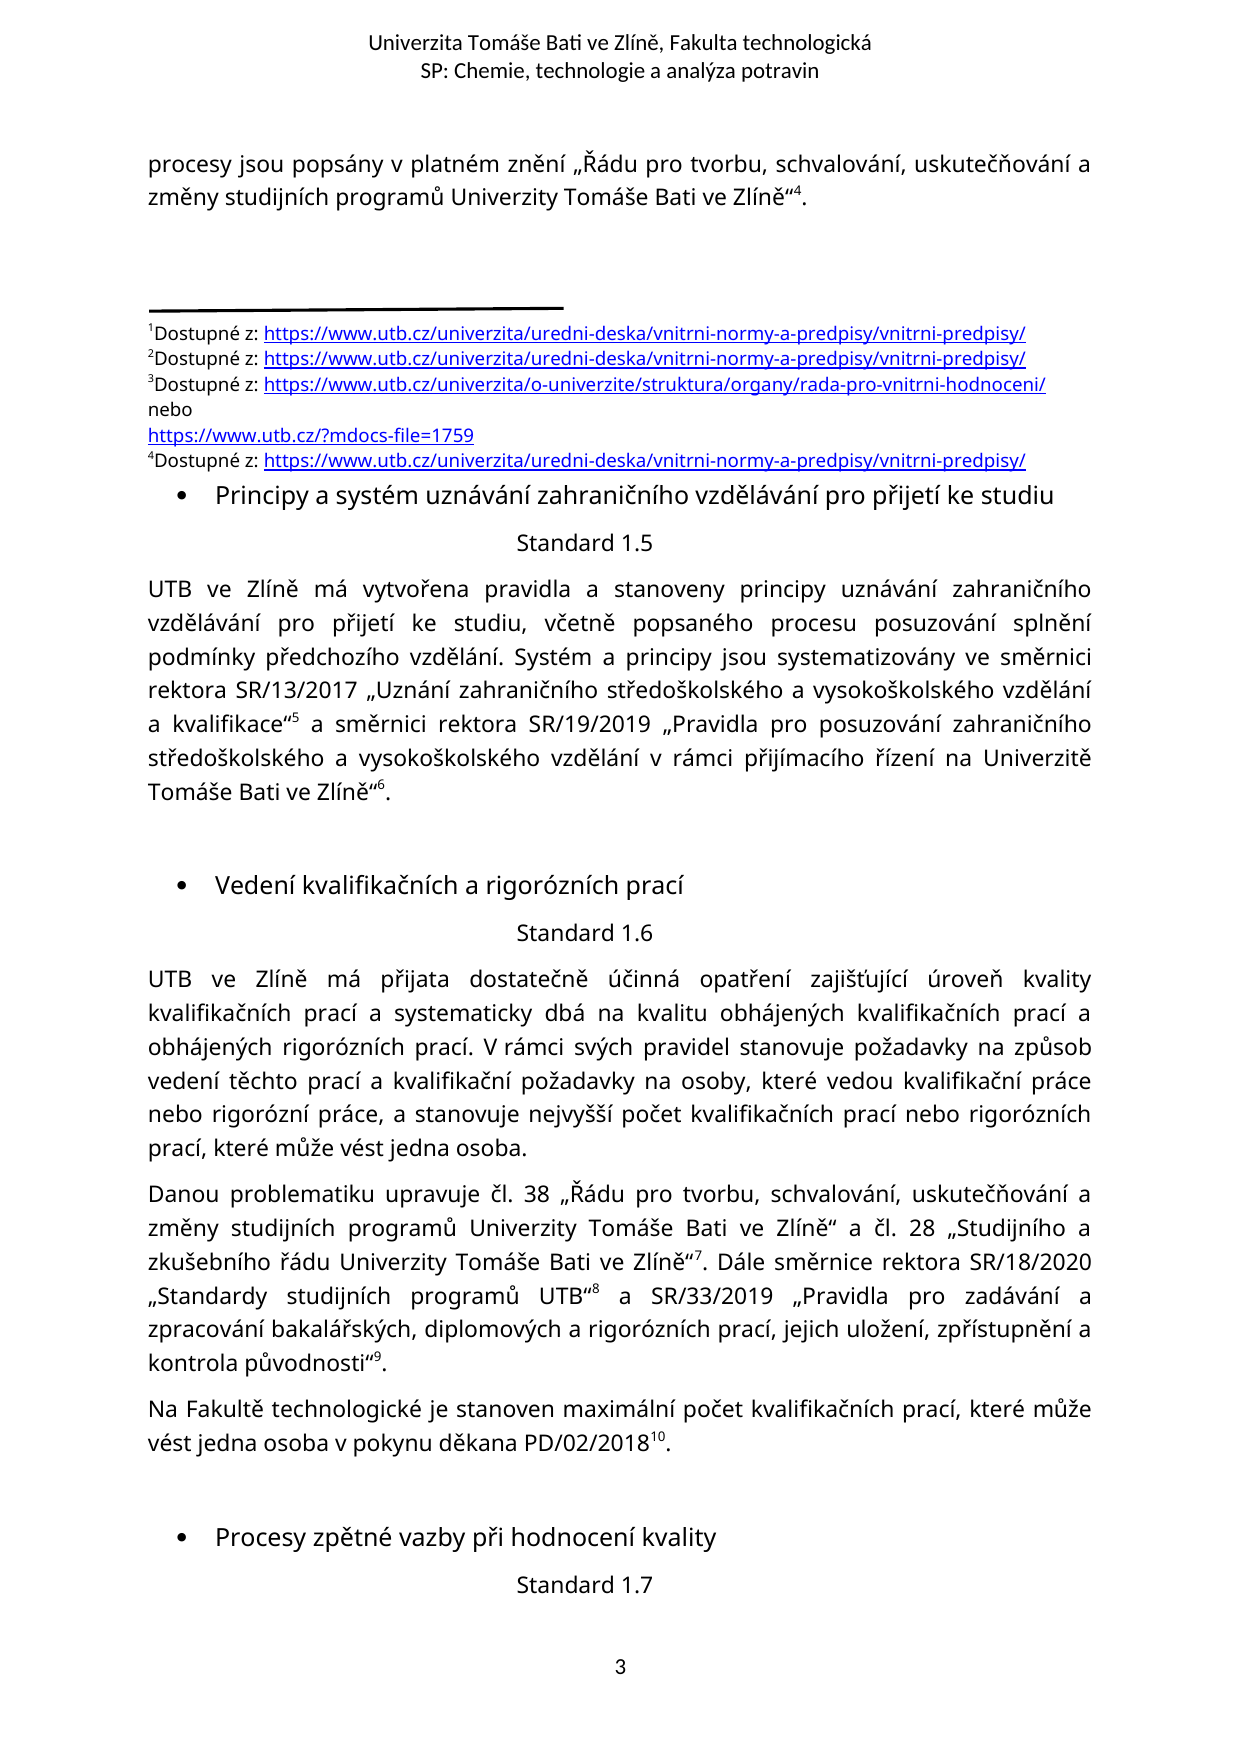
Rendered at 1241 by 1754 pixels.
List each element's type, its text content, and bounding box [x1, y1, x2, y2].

subtitle Procesy zpětné vazby při hodnocení kvality [177, 1520, 1093, 1554]
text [148, 148, 1093, 213]
text Standard 1.5 [148, 527, 1093, 558]
subtitle Principy a systém uznávání zahraničního vzdělávání pro přijetí ke studiu [177, 477, 1093, 511]
text Standard 1.7 [148, 1569, 1093, 1600]
text 1Dostupné z: https://www.utb.cz/univerzita/uredni-deska/vnitrni-normy-a-predpisy/vnitrni-predpisy/ [148, 320, 1093, 346]
text 2Dostupné z: https://www.utb.cz/univerzita/uredni-deska/vnitrni-normy-a-predpisy/vnitrni-predpisy/ [148, 346, 1093, 371]
text UTB ve Zlíně má přijata dostatečně účinná opatření zajišťující úroveň kvality kvalifikačních prací a systematicky dbá na kvalitu obhájených kvalifikačních prací a obhájených rigorózních prací. V rámci svých pravidel stanovuje požadavky na způsob vedení těchto prací a kvalifikační požadavky na osoby, které vedou kvalifikační práce nebo rigorózní práce, a stanovuje nejvyšší počet kvalifikačních prací nebo rigorózních prací, které může vést jedna osoba. [148, 963, 1093, 1163]
text Danou problematiku upravuje čl. 38 „Řádu pro tvorbu, schvalování, uskutečňování a změny studijních programů Univerzity Tomáše Bati ve Zlíně“ a čl. 28 „Studijního a zkušebního řádu Univerzity Tomáše Bati ve Zlíně“7. Dále směrnice rektora SR/18/2020 „Standardy studijních programů UTB“8 a SR/33/2019 „Pravidla pro zadávání a zpracování bakalářských, diplomových a rigorózních prací, jejich uložení, zpřístupnění a kontrola původnosti“9. [148, 1178, 1093, 1378]
text https://www.utb.cz/?mdocs-file=1759 [148, 422, 1093, 448]
text Standard 1.6 [148, 917, 1093, 948]
text Na Fakultě technologické je stanoven maximální počet kvalifikačních prací, které může vést jedna osoba v pokynu děkana PD/02/201810. [148, 1393, 1093, 1458]
text 3Dostupné z: https://www.utb.cz/univerzita/o-univerzite/struktura/organy/rada-pro-vnitrni-hodnoceni/ nebo [148, 371, 1093, 422]
text UTB ve Zlíně má vytvořena pravidla a stanoveny principy uznávání zahraničního vzdělávání pro přijetí ke studiu, včetně popsaného procesu posuzování splnění podmínky předchozího vzdělání. Systém a principy jsou systematizovány ve směrnici rektora SR/13/2017 „Uznání zahraničního středoškolského a vysokoškolského vzdělání a kvalifikace“5 a směrnici rektora SR/19/2019 „Pravidla pro posuzování zahraničního středoškolského a vysokoškolského vzdělání v rámci přijímacího řízení na Univerzitě Tomáše Bati ve Zlíně“6. [148, 573, 1093, 807]
subtitle Vedení kvalifikačních a rigorózních prací [177, 868, 1093, 902]
text 4Dostupné z: https://www.utb.cz/univerzita/uredni-deska/vnitrni-normy-a-predpisy/vnitrni-predpisy/ [148, 448, 1093, 473]
